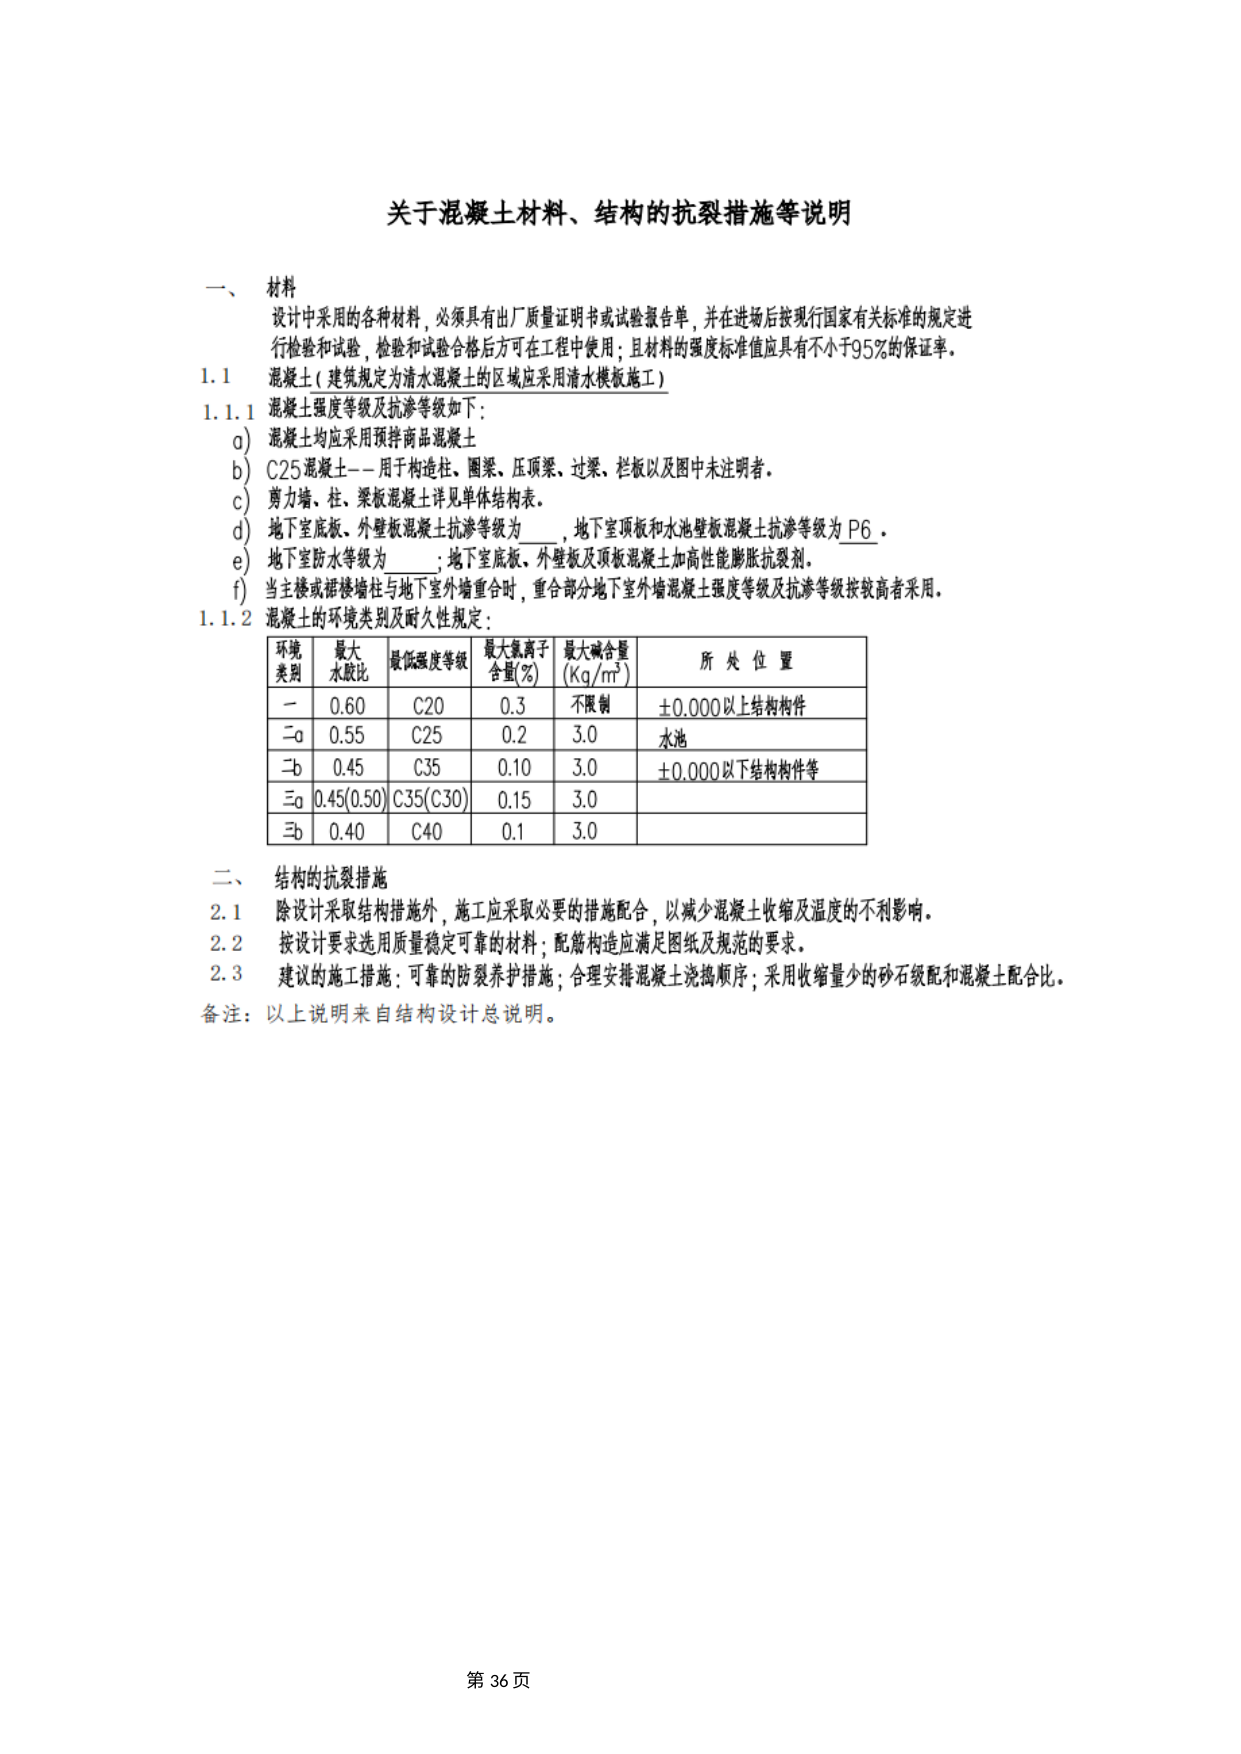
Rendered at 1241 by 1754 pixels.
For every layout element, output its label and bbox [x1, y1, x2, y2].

picture [124, 161, 1152, 1081]
